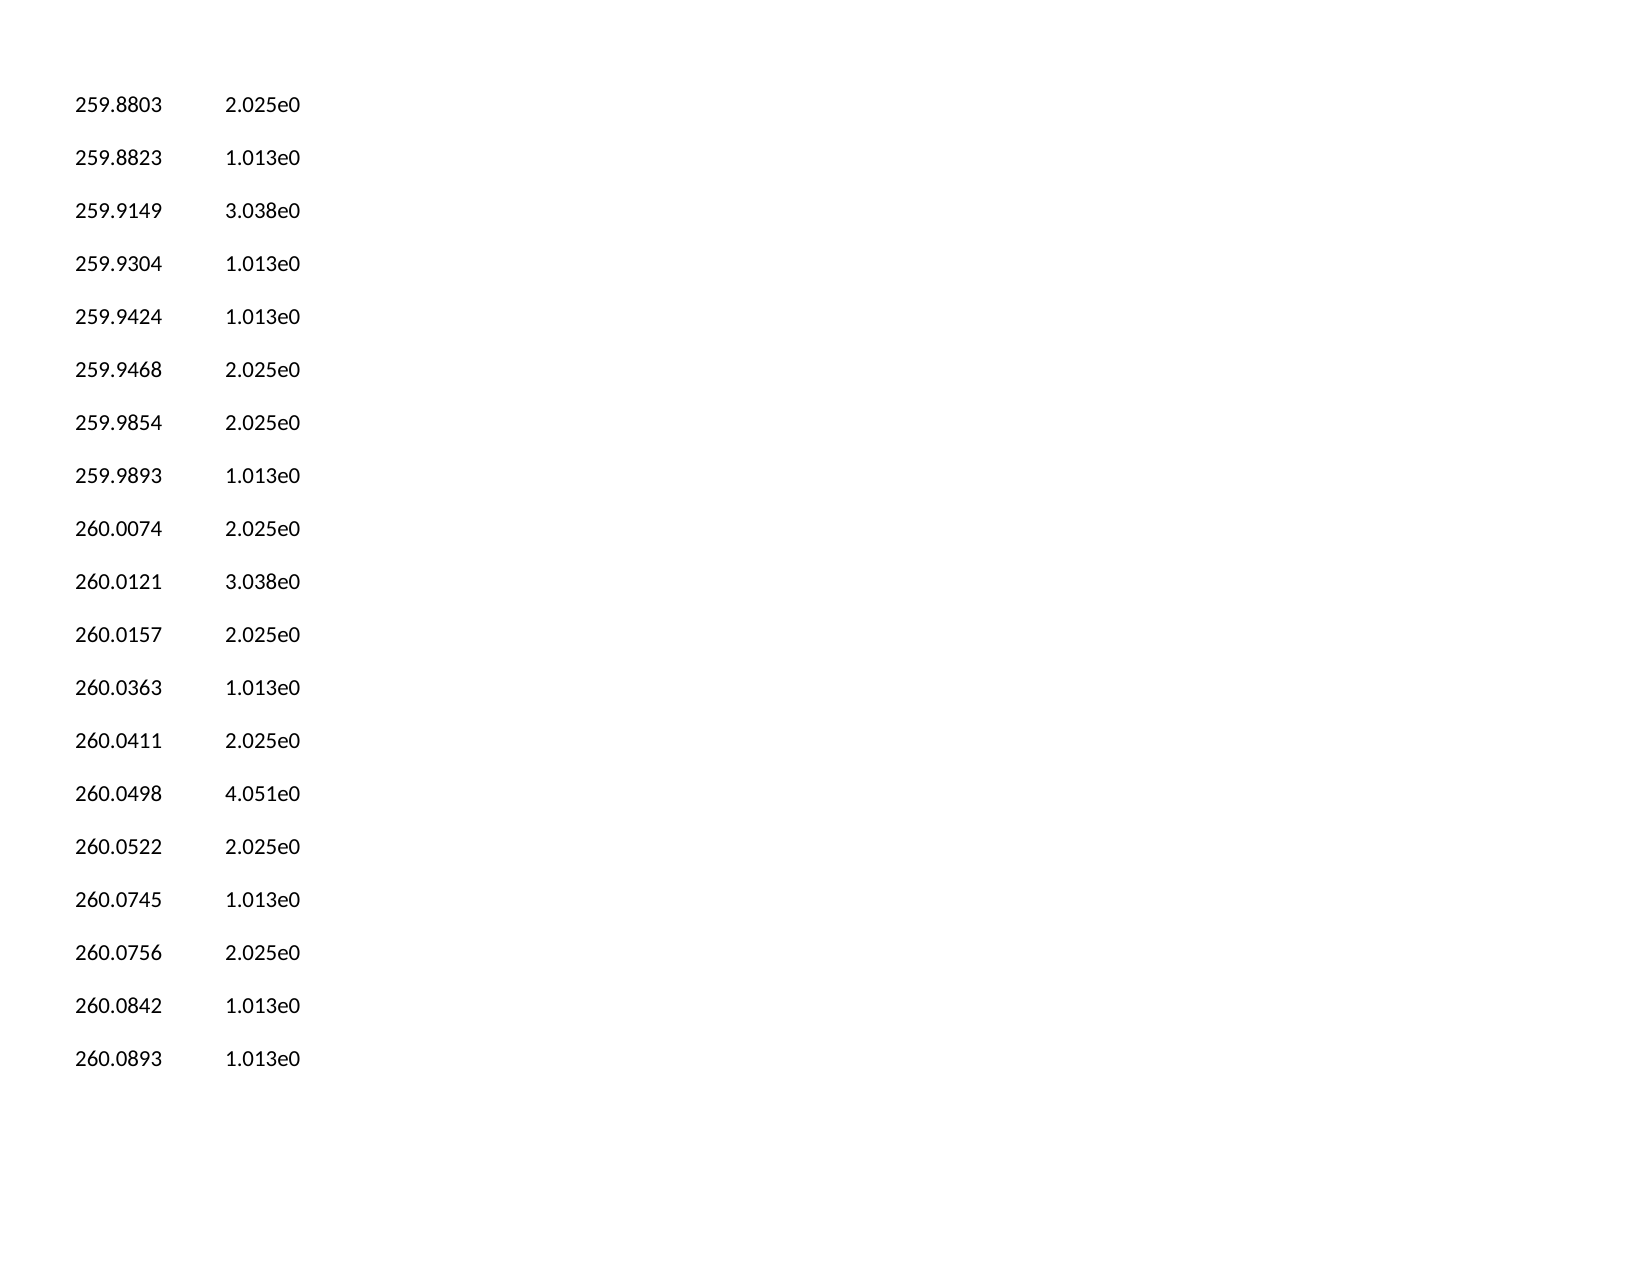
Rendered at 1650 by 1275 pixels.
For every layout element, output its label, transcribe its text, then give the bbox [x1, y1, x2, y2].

text 259.9854 2.025e0 [75, 408, 1563, 436]
text 260.0157 2.025e0 [75, 620, 1563, 648]
text 260.0411 2.025e0 [75, 726, 1563, 754]
text 260.0745 1.013e0 [75, 885, 1563, 913]
text 259.9424 1.013e0 [75, 302, 1563, 330]
text 259.9893 1.013e0 [75, 461, 1563, 489]
text 260.0893 1.013e0 [75, 1044, 1563, 1072]
text 260.0756 2.025e0 [75, 938, 1563, 966]
text 260.0498 4.051e0 [75, 779, 1563, 807]
text 260.0842 1.013e0 [75, 991, 1563, 1019]
text 259.9149 3.038e0 [75, 196, 1563, 224]
text 259.8803 2.025e0 [75, 90, 1563, 118]
text 260.0363 1.013e0 [75, 673, 1563, 701]
text 259.9304 1.013e0 [75, 249, 1563, 277]
text 260.0121 3.038e0 [75, 567, 1563, 595]
text 260.0074 2.025e0 [75, 514, 1563, 542]
text 260.0522 2.025e0 [75, 832, 1563, 860]
text 259.8823 1.013e0 [75, 143, 1563, 171]
text 259.9468 2.025e0 [75, 355, 1563, 383]
